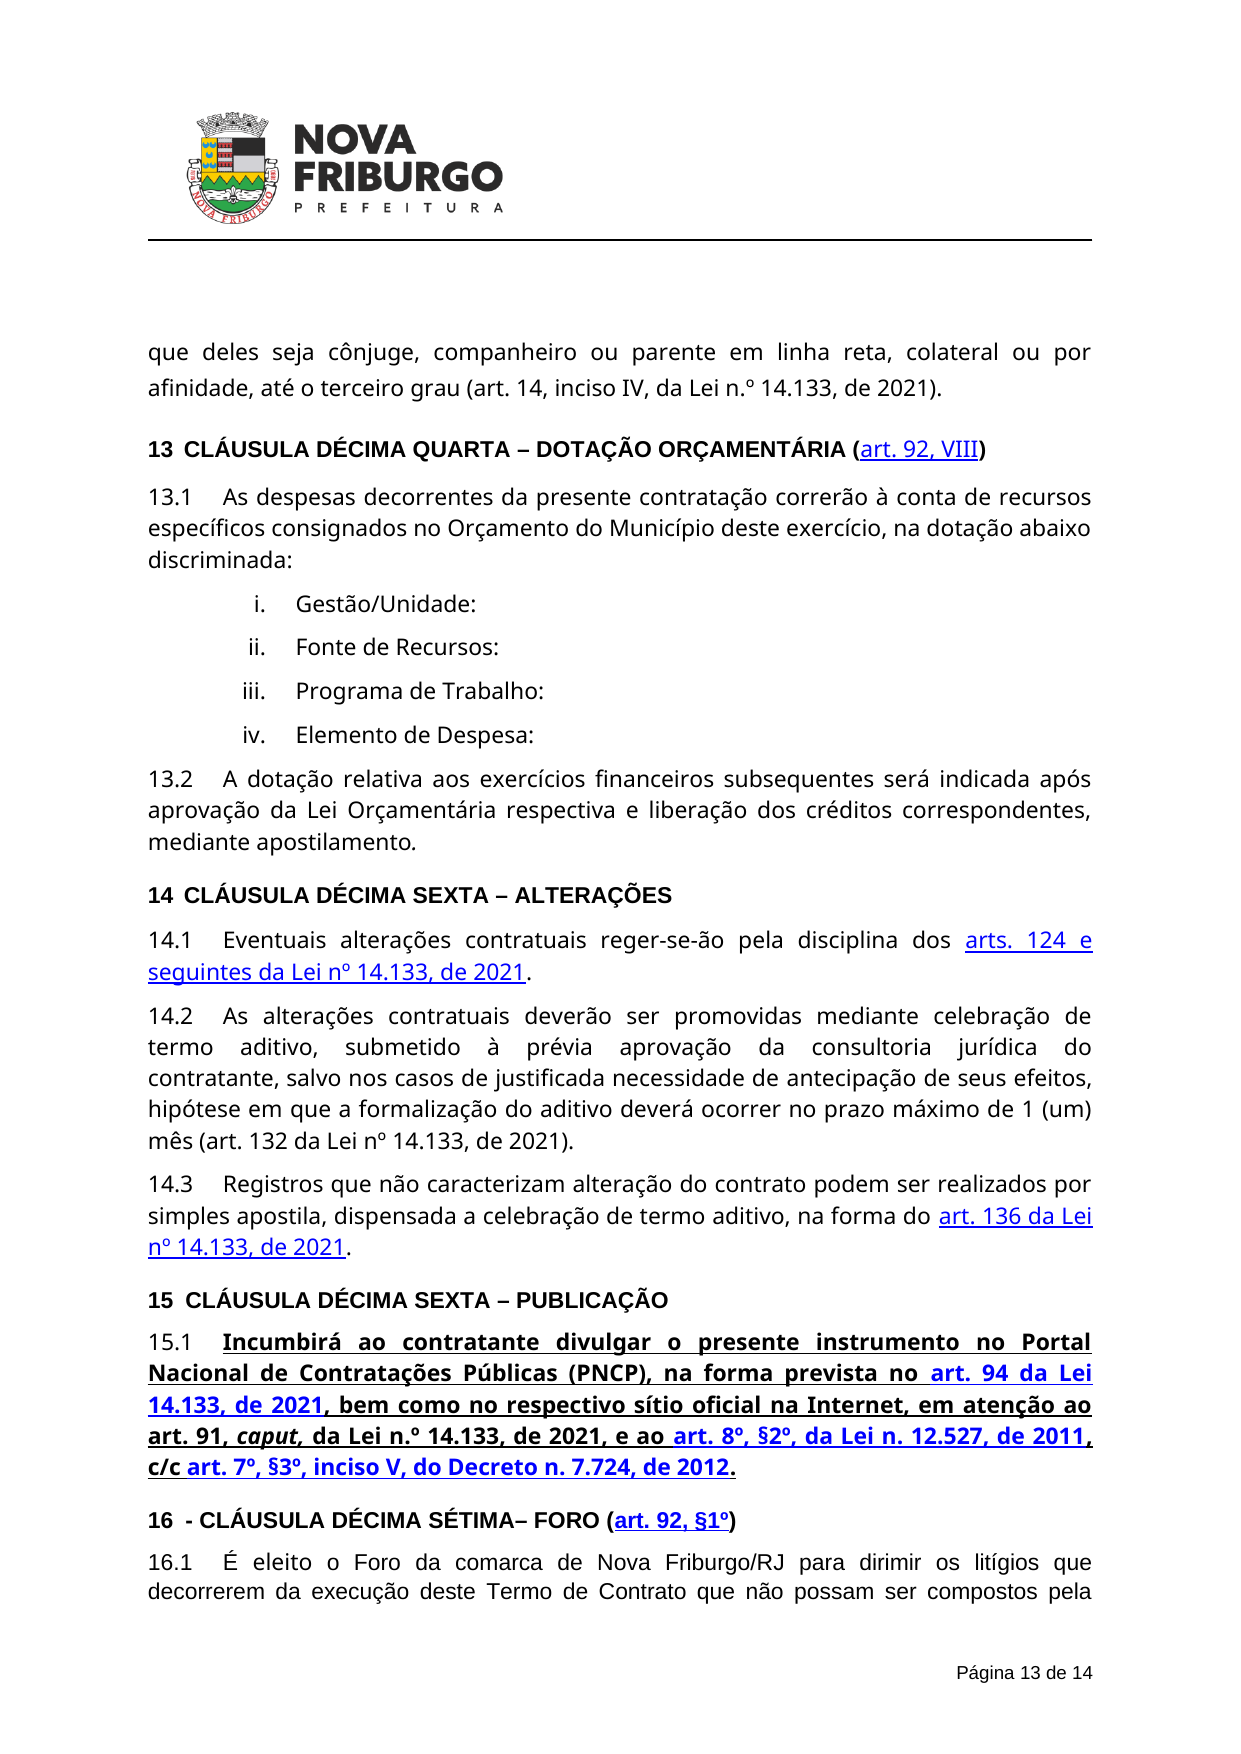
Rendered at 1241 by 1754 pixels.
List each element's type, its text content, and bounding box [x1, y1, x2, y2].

list Fonte de Recursos: [266, 631, 1092, 663]
list CLÁUSULA DÉCIMA SEXTA – ALTERAÇÕES [148, 882, 1092, 908]
list Eventuais alterações contratuais reger-se-ão pela disciplina dos arts. 124 e seguintes da Lei nº 14.133, de 2021. [148, 924, 1092, 987]
list Elemento de Despesa: [266, 719, 1092, 750]
list Incumbirá ao contratante divulgar o presente instrumento no Portal Nacional de Contratações Públicas (PNCP), na forma prevista no art. 94 da Lei 14.133, de 2021, bem como no respectivo sítio oficial na Internet, em atenção ao art. 91, caput, da Lei n.º 14.133, de 2021, e ao art. 8º, §2º, da Lei n. 12.527, de 2011, c/c art. 7º, §3º, inciso V, do Decreto n. 7.724, de 2012. [148, 1326, 1092, 1384]
list As alterações contratuais deverão ser promovidas mediante celebração de termo aditivo, submetido à prévia aprovação da consultoria jurídica do contratante, salvo nos casos de justificada necessidade de antecipação de seus efeitos, hipótese em que a formalização do aditivo deverá ocorrer no prazo máximo de 1 (um) mês (art. 132 da Lei nº 14.133, de 2021). [148, 999, 1092, 1156]
list Incumbirá ao contratante divulgar o presente instrumento no Portal Nacional de Contratações Públicas (PNCP), na forma prevista no art. 94 da Lei 14.133, de 2021, bem como no respectivo sítio oficial na Internet, em atenção ao art. 91, caput, da Lei n.º 14.133, de 2021, e ao art. 8º, §2º, da Lei n. 12.527, de 2011, c/c art. 7º, §3º, inciso V, do Decreto n. 7.724, de 2012. [148, 1385, 1092, 1415]
list Gestão/Unidade: [266, 587, 1092, 619]
list CLÁUSULA DÉCIMA QUARTA – DOTAÇÃO ORÇAMENTÁRIA (art. 92, VIII) [148, 433, 1092, 464]
list Programa de Trabalho: [266, 675, 1092, 706]
list As despesas decorrentes da presente contratação correrão à conta de recursos específicos consignados no Orçamento do Município deste exercício, na dotação abaixo discriminada: [148, 481, 1092, 575]
list Incumbirá ao contratante divulgar o presente instrumento no Portal Nacional de Contratações Públicas (PNCP), na forma prevista no art. 94 da Lei 14.133, de 2021, bem como no respectivo sítio oficial na Internet, em atenção ao art. 91, caput, da Lei n.º 14.133, de 2021, e ao art. 8º, §2º, da Lei n. 12.527, de 2011, c/c art. 7º, §3º, inciso V, do Decreto n. 7.724, de 2012. [148, 1448, 1092, 1482]
list - CLÁUSULA DÉCIMA SÉTIMA– FORO (art. 92, §1º) [148, 1507, 1092, 1534]
picture [147, 100, 542, 238]
list Registros que não caracterizam alteração do contrato podem ser realizados por simples apostila, dispensada a celebração de termo aditivo, na forma do art. 136 da Lei nº 14.133, de 2021. [148, 1168, 1092, 1262]
list A dotação relativa aos exercícios financeiros subsequentes será indicada após aprovação da Lei Orçamentária respectiva e liberação dos créditos correspondentes, mediante apostilamento. [148, 763, 1092, 857]
list Incumbirá ao contratante divulgar o presente instrumento no Portal Nacional de Contratações Públicas (PNCP), na forma prevista no art. 94 da Lei 14.133, de 2021, bem como no respectivo sítio oficial na Internet, em atenção ao art. 91, caput, da Lei n.º 14.133, de 2021, e ao art. 8º, §2º, da Lei n. 12.527, de 2011, c/c art. 7º, §3º, inciso V, do Decreto n. 7.724, de 2012. [148, 1417, 1092, 1446]
list CLÁUSULA DÉCIMA SEXTA – PUBLICAÇÃO [148, 1287, 1092, 1313]
